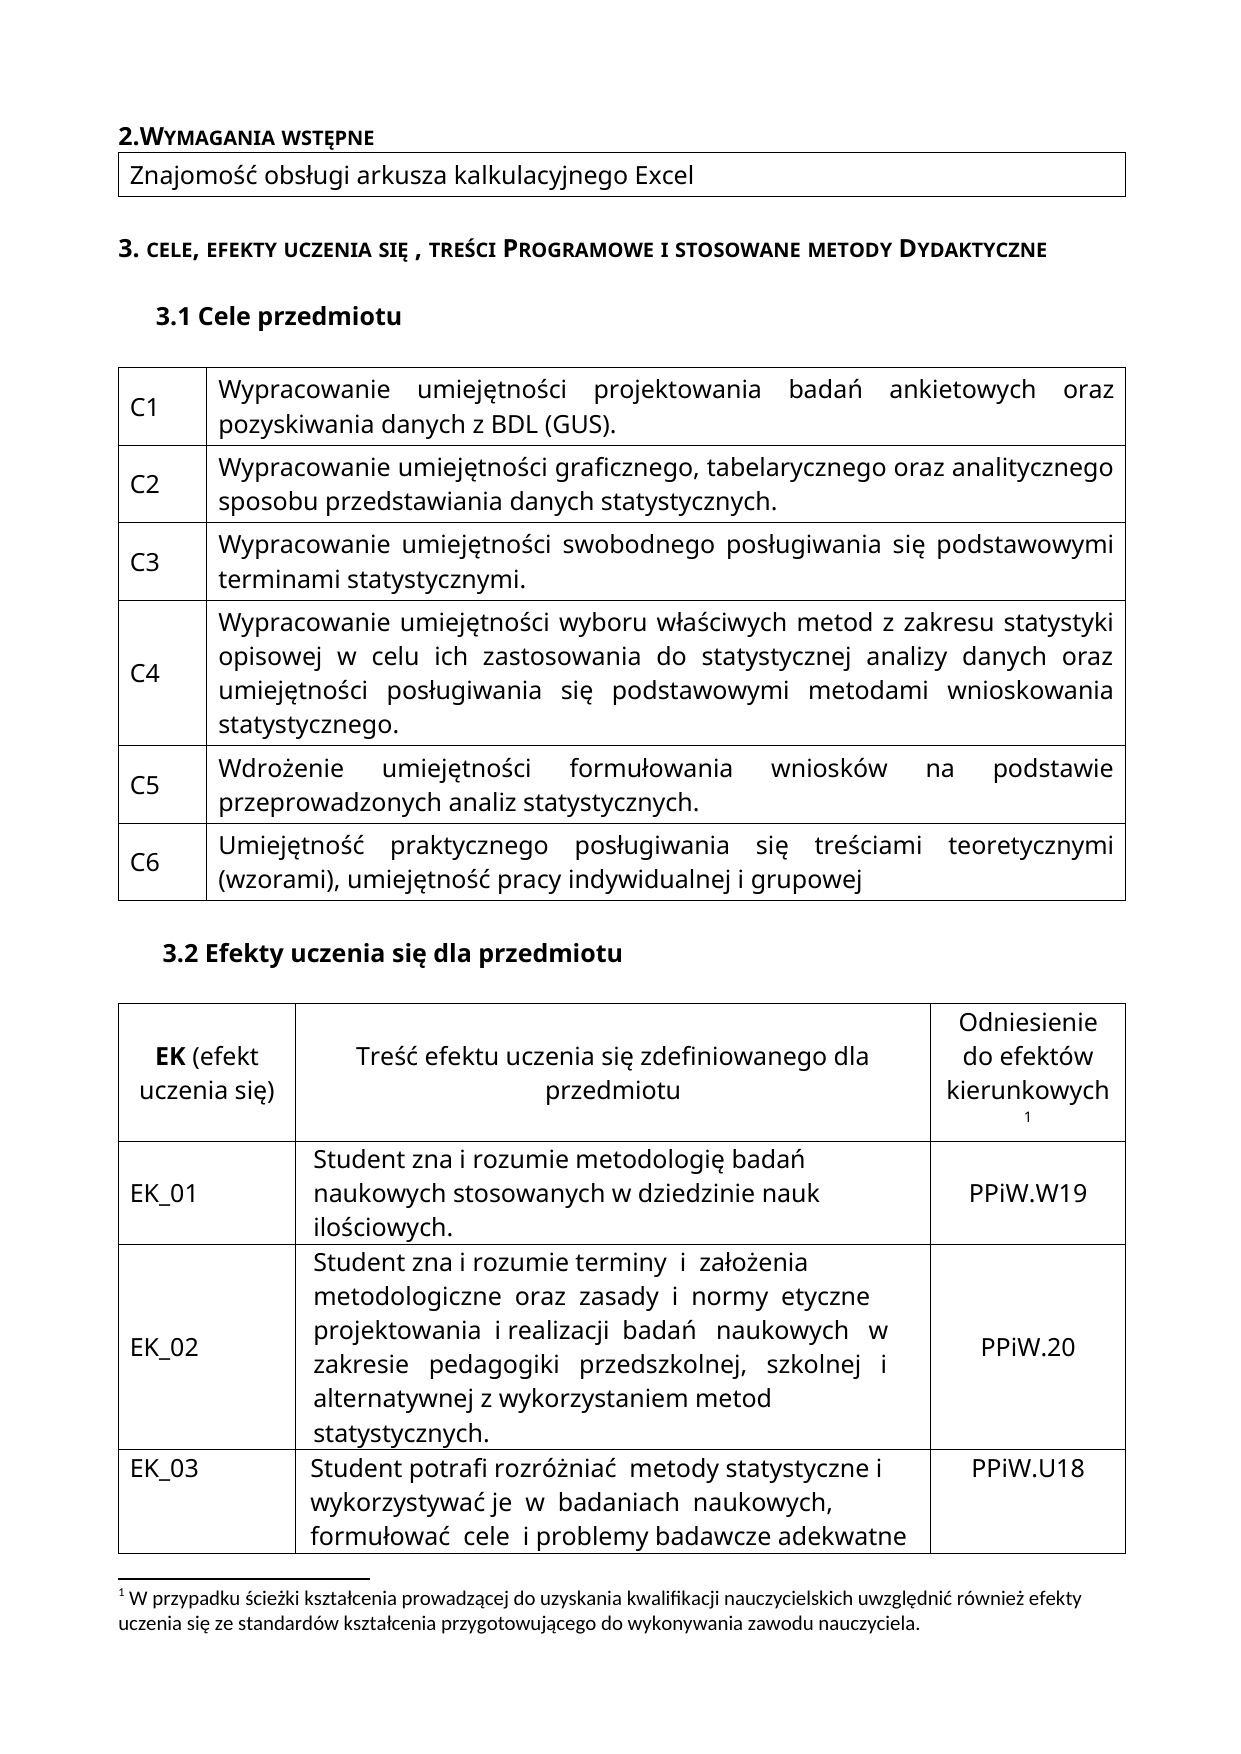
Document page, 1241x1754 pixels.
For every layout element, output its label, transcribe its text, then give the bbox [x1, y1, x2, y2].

table_header Treść efektu uczenia się zdefiniowanego dla przedmiotu [296, 1004, 930, 1141]
table_cell EK_01 [119, 1142, 295, 1244]
table_cell Wypracowanie umiejętności graficznego, tabelarycznego oraz analitycznego sposobu przedstawiania danych statystycznych. [207, 446, 1125, 522]
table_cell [296, 1450, 930, 1552]
table_cell Umiejętność praktycznego posługiwania się treściami teoretycznymi (wzorami), umiejętność pracy indywidualnej i grupowej [207, 824, 1125, 900]
table_cell C2 [119, 446, 206, 522]
text 2.Wymagania wstępne [118, 118, 1122, 152]
table_cell PPiW.U18 [931, 1450, 1125, 1552]
table_cell Wdrożenie umiejętności formułowania wniosków na podstawie przeprowadzonych analiz statystycznych. [207, 746, 1125, 823]
text 3.2 Efekty uczenia się dla przedmiotu [162, 935, 1122, 969]
table_cell PPiW.W19 [931, 1142, 1125, 1244]
table_cell PPiW.20 [931, 1245, 1125, 1449]
table_header Wypracowanie umiejętności projektowania badań ankietowych oraz pozyskiwania danych z BDL (GUS). [207, 368, 1125, 444]
table_cell Wypracowanie umiejętności swobodnego posługiwania się podstawowymi terminami statystycznymi. [207, 523, 1125, 599]
text 3. cele, efekty uczenia się , treści Programowe i stosowane metody Dydaktyczne [118, 231, 1122, 265]
text 3.1 Cele przedmiotu [156, 299, 1122, 333]
table_cell Student zna i rozumie metodologię badań naukowych stosowanych w dziedzinie nauk ilościowych. [296, 1142, 930, 1244]
table_header EK (efekt uczenia się) [119, 1004, 295, 1141]
table_cell EK_02 [119, 1245, 295, 1449]
table_cell C3 [119, 523, 206, 599]
table_cell C5 [119, 746, 206, 823]
table_cell Student zna i rozumie terminy i założenia metodologiczne oraz zasady i normy etyczne projektowania i realizacji badań naukowych w zakresie pedagogiki przedszkolnej, szkolnej i alternatywnej z wykorzystaniem metod statystycznych. [296, 1245, 930, 1449]
table_cell Wypracowanie umiejętności wyboru właściwych metod z zakresu statystyki opisowej w celu ich zastosowania do statystycznej analizy danych oraz umiejętności posługiwania się podstawowymi metodami wnioskowania statystycznego. [207, 601, 1125, 745]
table_header Odniesienie do efektów kierunkowych [931, 1004, 1125, 1141]
table_cell C6 [119, 824, 206, 900]
table_cell EK_03 [119, 1450, 295, 1552]
table_cell C4 [119, 601, 206, 745]
table_header C1 [119, 368, 206, 444]
table_header Znajomość obsługi arkusza kalkulacyjnego Excel [119, 153, 1125, 196]
